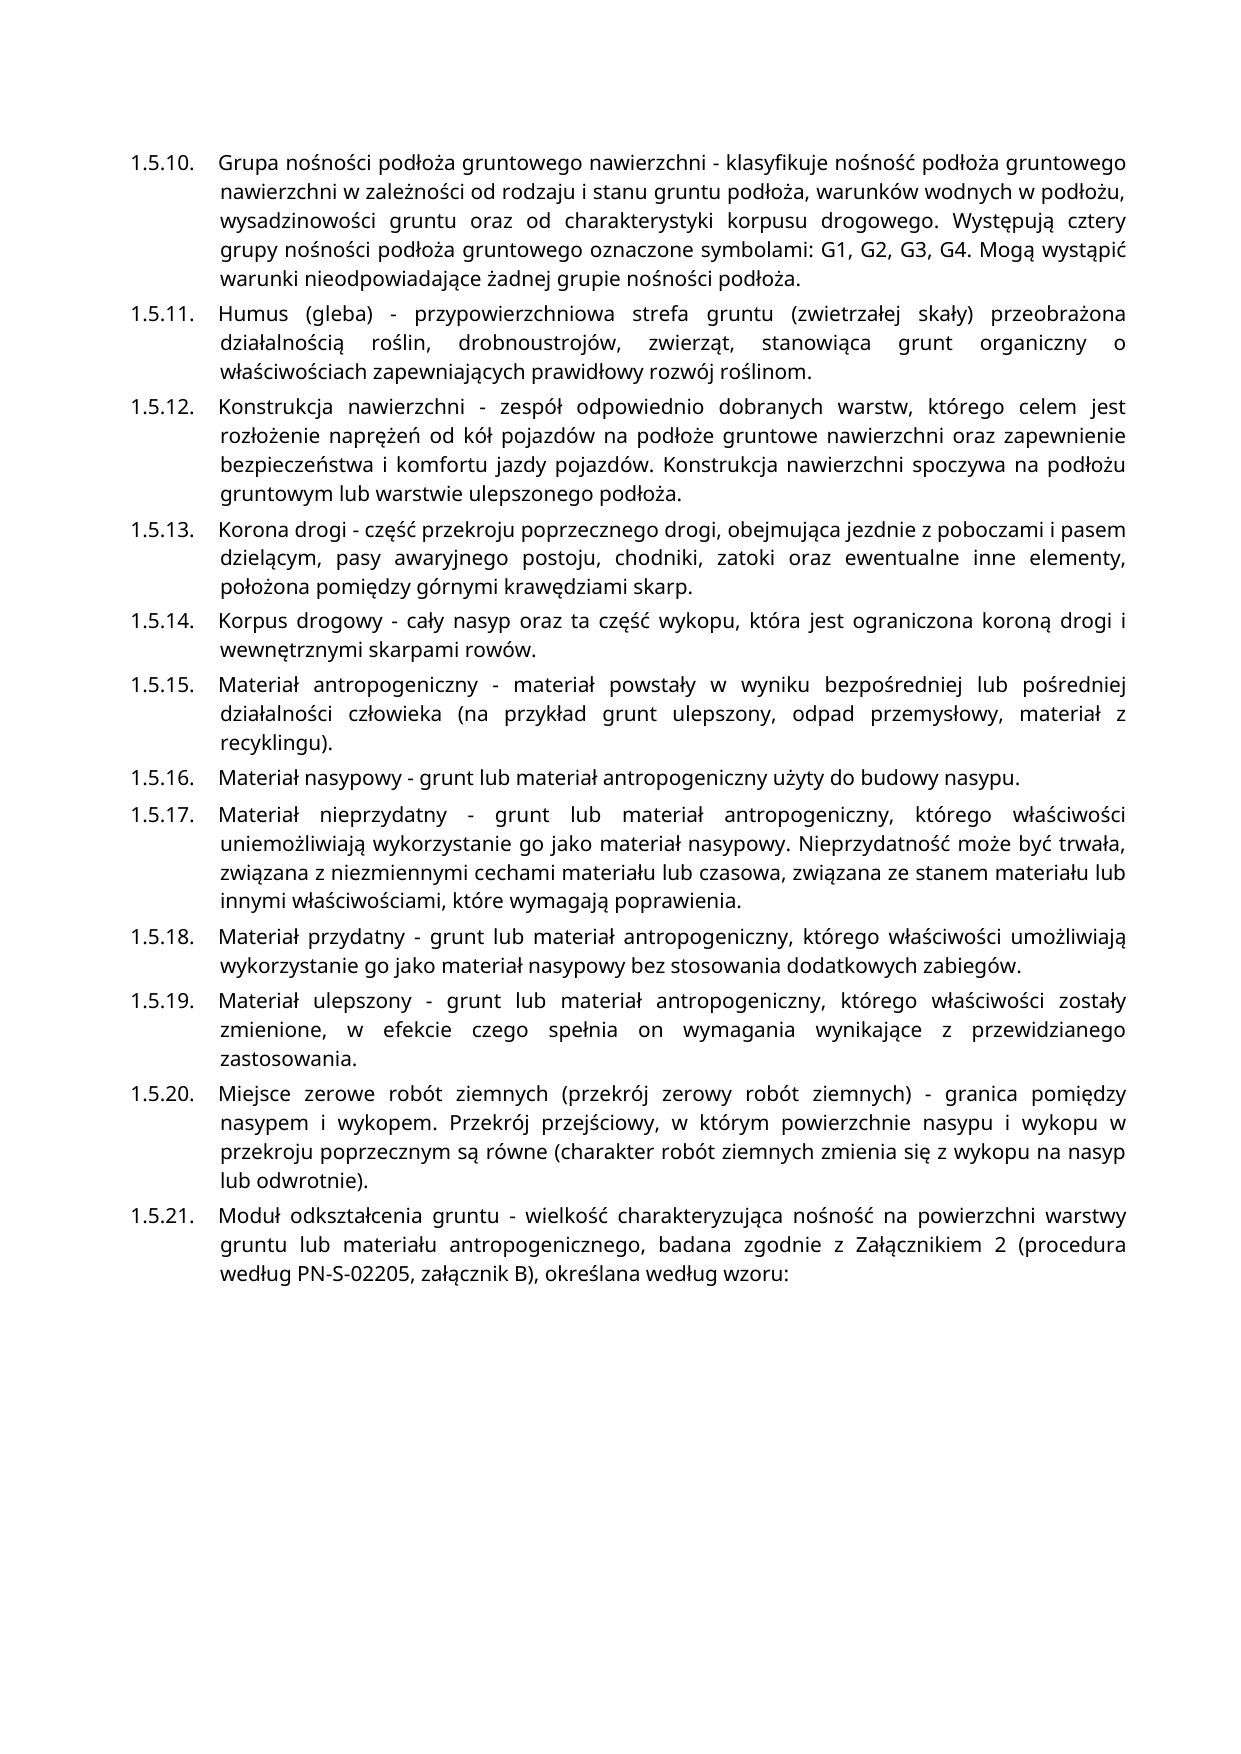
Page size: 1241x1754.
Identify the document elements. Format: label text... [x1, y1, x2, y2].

list Konstrukcja nawierzchni - zespół odpowiednio dobranych warstw, którego celem jest rozłożenie naprężeń od kół pojazdów na podłoże gruntowe nawierzchni oraz zapewnienie bezpieczeństwa i komfortu jazdy pojazdów. Konstrukcja nawierzchni spoczywa na podłożu gruntowym lub warstwie ulepszonego podłoża. [130, 392, 1127, 507]
list Moduł odkształcenia gruntu - wielkość charakteryzująca nośność na powierzchni warstwy gruntu lub materiału antropogenicznego, badana zgodnie z Załącznikiem 2 (procedura według PN-S-02205, załącznik B), określana według wzoru: [130, 1200, 1127, 1287]
list Materiał nasypowy - grunt lub materiał antropogeniczny użyty do budowy nasypu. [130, 769, 1127, 789]
list Materiał ulepszony - grunt lub materiał antropogeniczny, którego właściwości zostały zmienione, w efekcie czego spełnia on wymagania wynikające z przewidzianego zastosowania. [130, 985, 1127, 1072]
list Miejsce zerowe robót ziemnych (przekrój zerowy robót ziemnych) - granica pomiędzy nasypem i wykopem. Przekrój przejściowy, w którym powierzchnie nasypu i wykopu w przekroju poprzecznym są równe (charakter robót ziemnych zmienia się z wykopu na nasyp lub odwrotnie). [130, 1078, 1127, 1194]
list Materiał nieprzydatny - grunt lub materiał antropogeniczny, którego właściwości uniemożliwiają wykorzystanie go jako materiał nasypowy. Nieprzydatność może być trwała, związana z niezmiennymi cechami materiału lub czasowa, związana ze stanem materiału lub innymi właściwościami, które wymagają poprawienia. [130, 799, 1127, 915]
list Materiał antropogeniczny - materiał powstały w wyniku bezpośredniej lub pośredniej działalności człowieka (na przykład grunt ulepszony, odpad przemysłowy, materiał z recyklingu). [130, 669, 1127, 756]
list Humus (gleba) - przypowierzchniowa strefa gruntu (zwietrzałej skały) przeobrażona działalnością roślin, drobnoustrojów, zwierząt, stanowiąca grunt organiczny o właściwościach zapewniających prawidłowy rozwój roślinom. [130, 298, 1127, 385]
list Grupa nośności podłoża gruntowego nawierzchni - klasyfikuje nośność podłoża gruntowego nawierzchni w zależności od rodzaju i stanu gruntu podłoża, warunków wodnych w podłożu, wysadzinowości gruntu oraz od charakterystyki korpusu drogowego. Występują cztery grupy nośności podłoża gruntowego oznaczone symbolami: G1, G2, G3, G4. Mogą wystąpić warunki nieodpowiadające żadnej grupie nośności podłoża. [130, 147, 1127, 292]
list Materiał przydatny - grunt lub materiał antropogeniczny, którego właściwości umożliwiają wykorzystanie go jako materiał nasypowy bez stosowania dodatkowych zabiegów. [130, 921, 1127, 979]
list Korpus drogowy - cały nasyp oraz ta część wykopu, która jest ograniczona koroną drogi i wewnętrznymi skarpami rowów. [130, 606, 1127, 663]
list Korona drogi - część przekroju poprzecznego drogi, obejmująca jezdnie z poboczami i pasem dzielącym, pasy awaryjnego postoju, chodniki, zatoki oraz ewentualne inne elementy, położona pomiędzy górnymi krawędziami skarp. [130, 514, 1127, 600]
